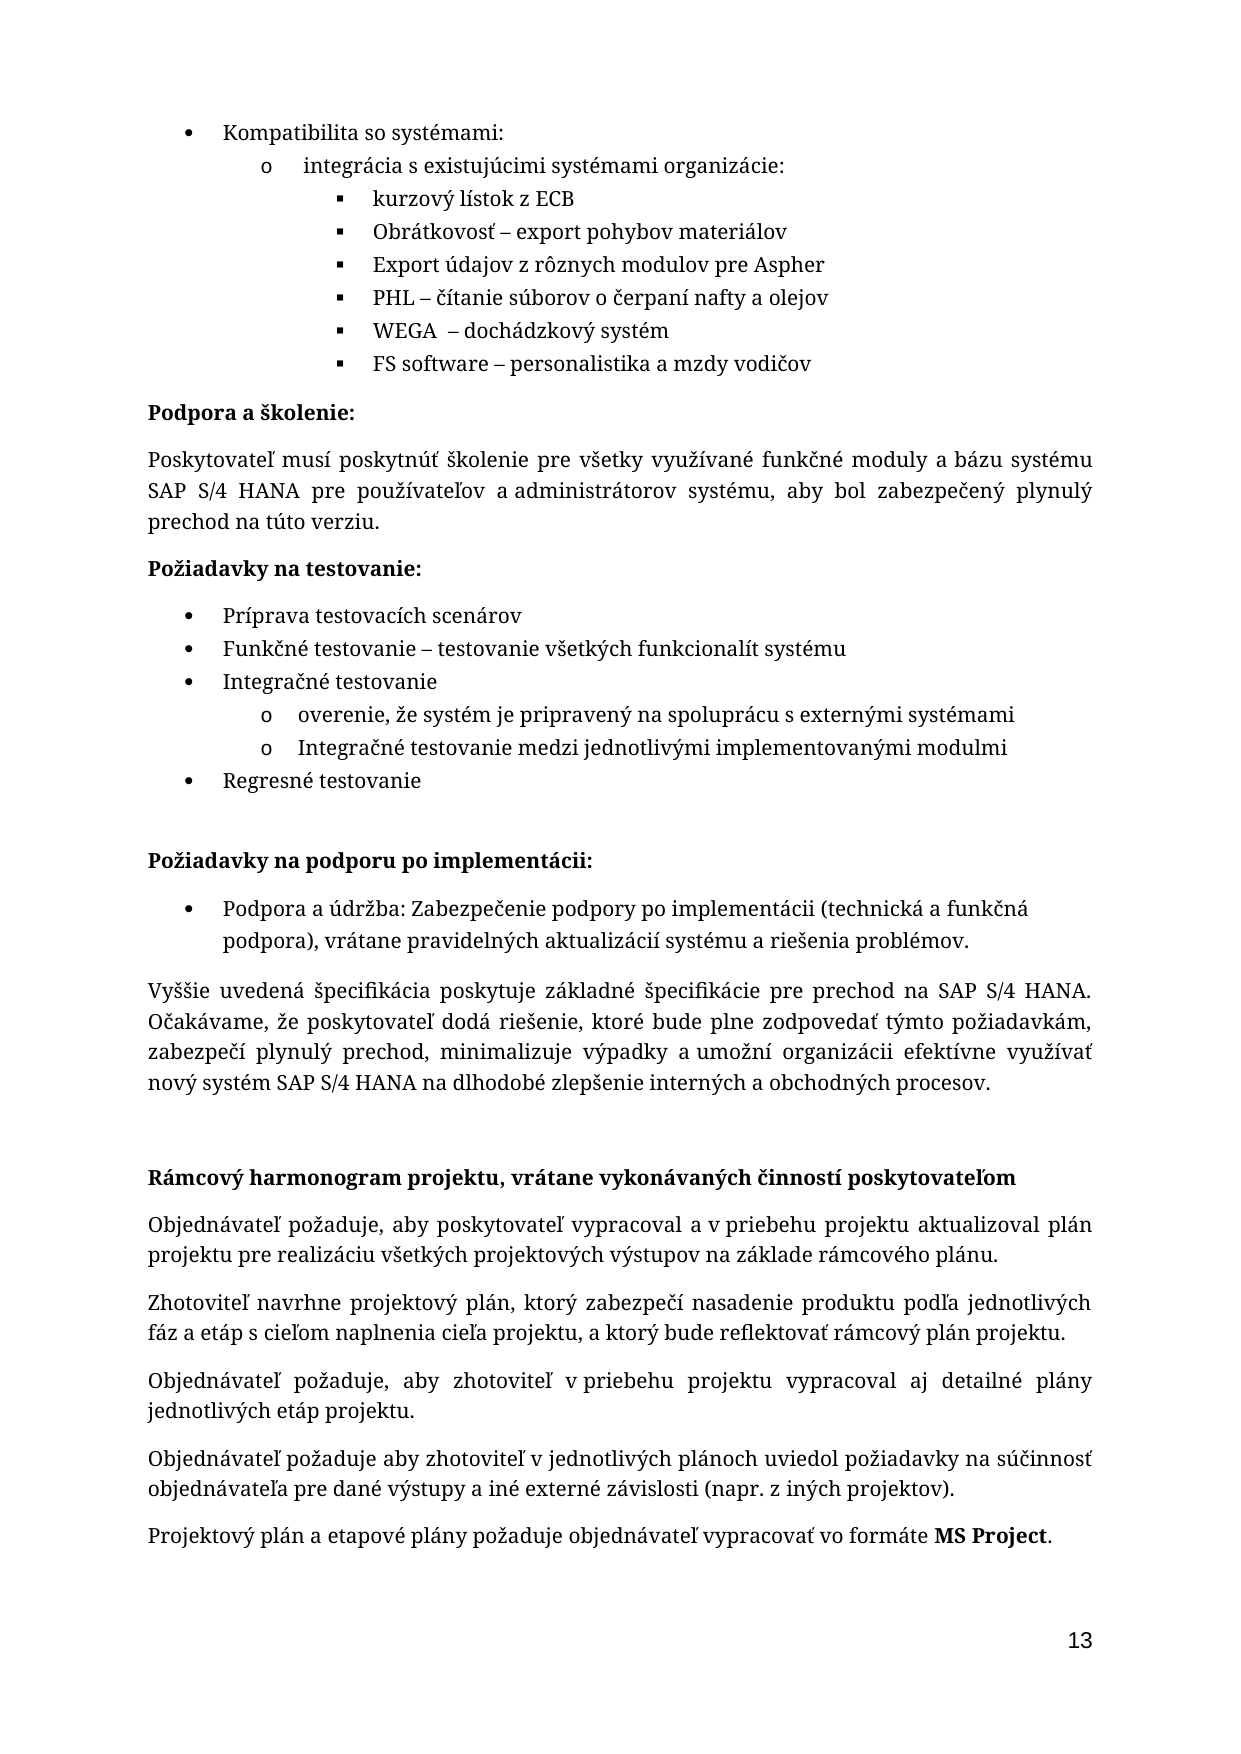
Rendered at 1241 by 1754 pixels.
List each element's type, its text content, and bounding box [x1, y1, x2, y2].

text Poskytovateľ musí poskytnúť školenie pre všetky využívané funkčné moduly a bázu systému SAP S/4 HANA pre používateľov a administrátorov systému, aby bol zabezpečený plynulý prechod na túto verziu. [148, 446, 1093, 535]
list PHL – čítanie súborov o čerpaní nafty a olejov [335, 283, 1093, 311]
list Príprava testovacích scenárov [185, 601, 1093, 630]
list Obrátkovosť – export pohybov materiálov [335, 217, 1093, 245]
text Vyššie uvedená špecifikácia poskytuje základné špecifikácie pre prechod na SAP S/4 HANA. Očakávame, že poskytovateľ dodá riešenie, ktoré bude plne zodpovedať týmto požiadavkám, zabezpečí plynulý prechod, minimalizuje výpadky a umožní organizácii efektívne využívať nový systém SAP S/4 HANA na dlhodobé zlepšenie interných a obchodných procesov. [148, 976, 1093, 1096]
list FS software – personalistika a mzdy vodičov [335, 349, 1093, 377]
text Objednávateľ požaduje, aby zhotoviteľ v priebehu projektu vypracoval aj detailné plány jednotlivých etáp projektu. [148, 1366, 1093, 1425]
list Podpora a údržba: Zabezpečenie podpory po implementácii (technická a funkčná podpora), vrátane pravidelných aktualizácií systému a riešenia problémov. [185, 894, 1093, 955]
text Rámcový harmonogram projektu, vrátane vykonávaných činností poskytovateľom [148, 1163, 1093, 1191]
list Regresné testovanie [185, 766, 1093, 794]
text Zhotoviteľ navrhne projektový plán, ktorý zabezpečí nasadenie produktu podľa jednotlivých fáz a etáp s cieľom naplnenia cieľa projektu, a ktorý bude reflektovať rámcový plán projektu. [148, 1288, 1093, 1347]
list Kompatibilita so systémami: [185, 118, 1093, 147]
text Objednávateľ požaduje, aby poskytovateľ vypracoval a v priebehu projektu aktualizoval plán projektu pre realizáciu všetkých projektových výstupov na základe rámcového plánu. [148, 1210, 1093, 1269]
list kurzový lístok z ECB [335, 184, 1093, 212]
text Požiadavky na testovanie: [148, 554, 1093, 582]
list integrácia s existujúcimi systémami organizácie: [260, 151, 1093, 179]
list Funkčné testovanie – testovanie všetkých funkcionalít systému [185, 634, 1093, 663]
text Podpora a školenie: [148, 398, 1093, 427]
text Objednávateľ požaduje aby zhotoviteľ v jednotlivých plánoch uviedol požiadavky na súčinnosť objednávateľa pre dané výstupy a iné externé závislosti (napr. z iných projektov). [148, 1444, 1093, 1503]
list Integračné testovanie [185, 667, 1093, 696]
list overenie, že systém je pripravený na spoluprácu s externými systémami [260, 700, 1093, 729]
text Projektový plán a etapové plány požaduje objednávateľ vypracovať vo formáte MS Project. [148, 1522, 1093, 1550]
list Integračné testovanie medzi jednotlivými implementovanými modulmi [260, 733, 1093, 762]
list Export údajov z rôznych modulov pre Aspher [335, 250, 1093, 278]
list WEGA – dochádzkový systém [335, 316, 1093, 344]
text Požiadavky na podporu po implementácii: [148, 846, 1093, 875]
